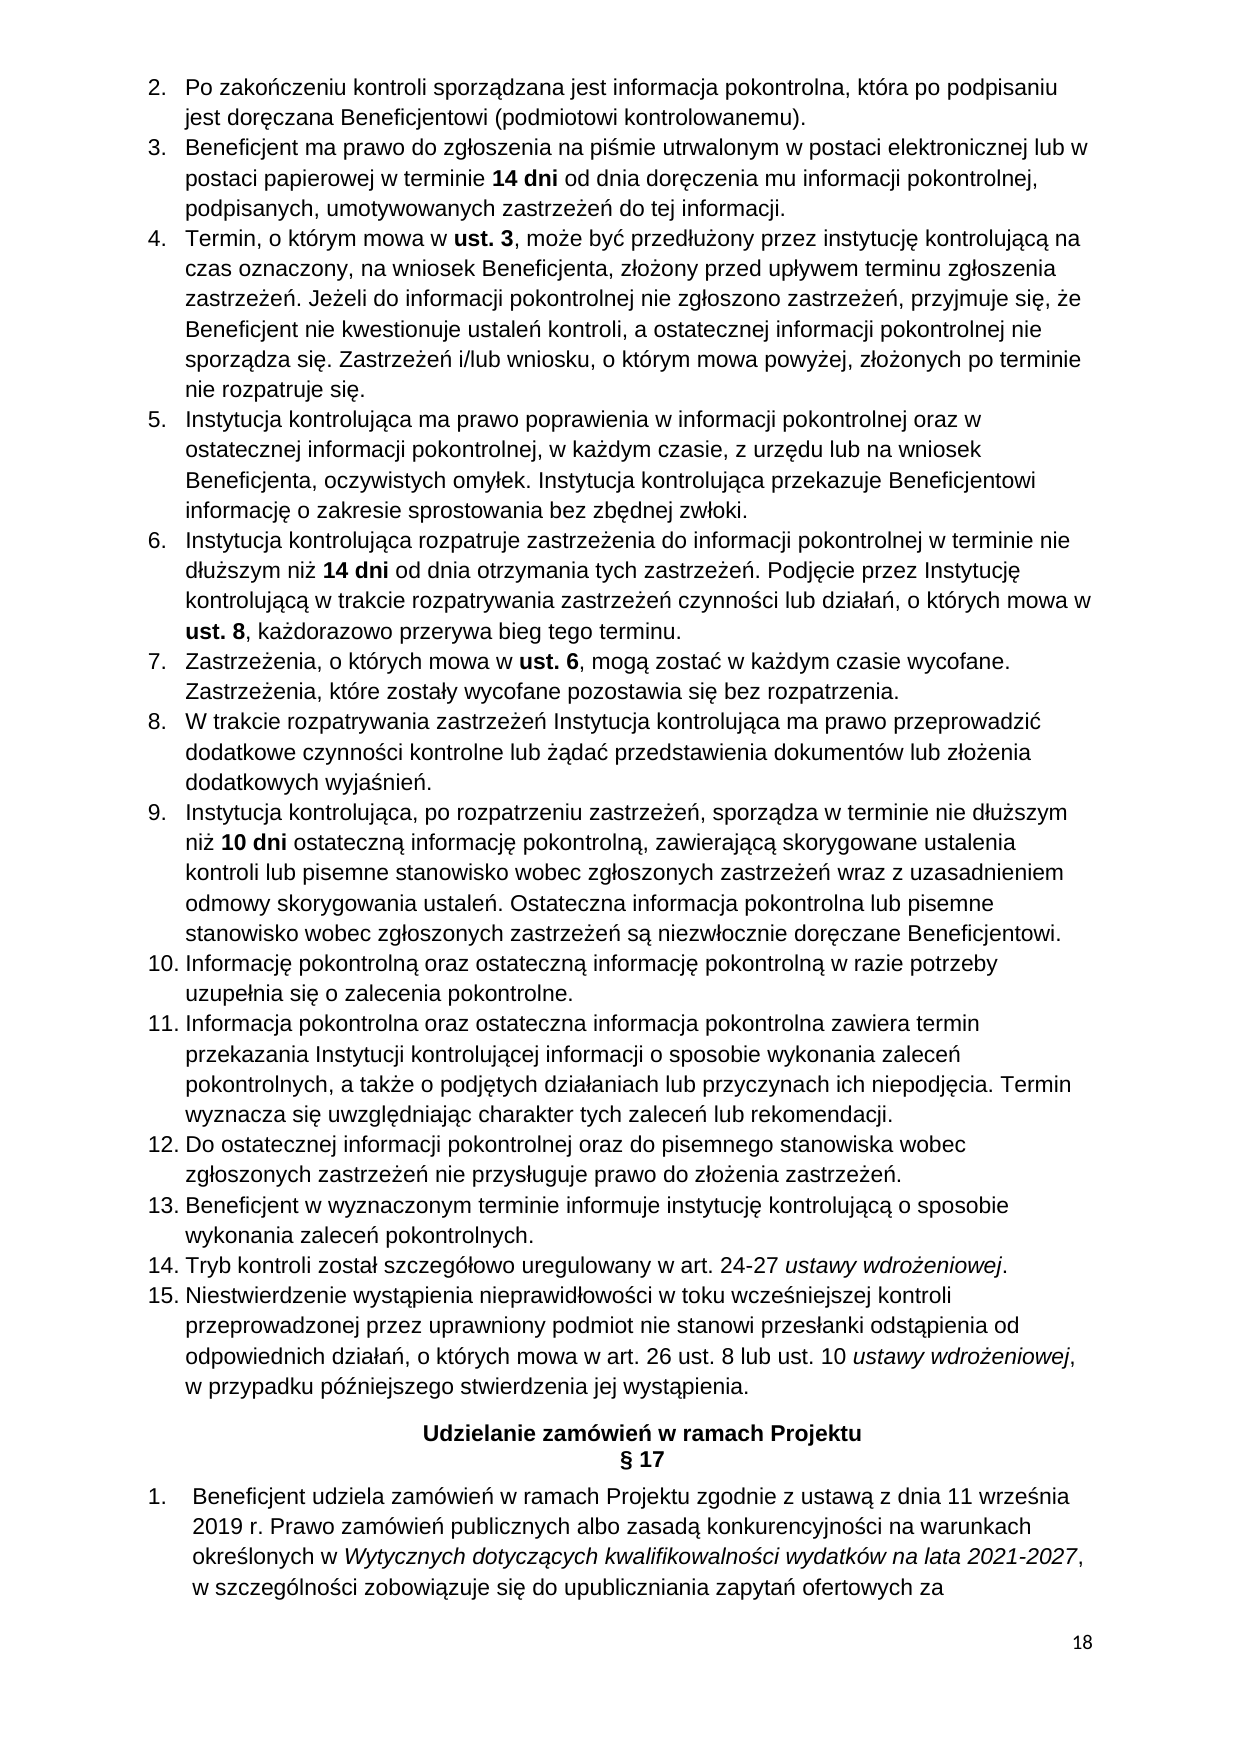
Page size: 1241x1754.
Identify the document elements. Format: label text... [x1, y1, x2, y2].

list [148, 1483, 1093, 1600]
list Po zakończeniu kontroli sporządzana jest informacja pokontrolna, która po podpisaniu jest doręczana Beneficjentowi (podmiotowi kontrolowanemu). [148, 74, 1093, 130]
list Niestwierdzenie wystąpienia nieprawidłowości w toku wcześniejszej kontroli przeprowadzonej przez uprawniony podmiot nie stanowi przesłanki odstąpienia od odpowiednich działań, o których mowa w art. 26 ust. 8 lub ust. 10 ustawy wdrożeniowej, w przypadku późniejszego stwierdzenia jej wystąpienia. [148, 1282, 1093, 1399]
list W trakcie rozpatrywania zastrzeżeń Instytucja kontrolująca ma prawo przeprowadzić dodatkowe czynności kontrolne lub żądać przedstawienia dokumentów lub złożenia dodatkowych wyjaśnień. [148, 708, 1093, 795]
list Informację pokontrolną oraz ostateczną informację pokontrolną w razie potrzeby uzupełnia się o zalecenia pokontrolne. [148, 950, 1093, 1006]
text Udzielanie zamówień w ramach Projektu [192, 1420, 1093, 1446]
list Tryb kontroli został szczegółowo uregulowany w art. 24-27 ustawy wdrożeniowej. [148, 1252, 1093, 1278]
list Instytucja kontrolująca, po rozpatrzeniu zastrzeżeń, sporządza w terminie nie dłuższym niż 10 dni ostateczną informację pokontrolną, zawierającą skorygowane ustalenia kontroli lub pisemne stanowisko wobec zgłoszonych zastrzeżeń wraz z uzasadnieniem odmowy skorygowania ustaleń. Ostateczna informacja pokontrolna lub pisemne stanowisko wobec zgłoszonych zastrzeżeń są niezwłocznie doręczane Beneficjentowi. [148, 799, 1093, 946]
list Beneficjent w wyznaczonym terminie informuje instytucję kontrolującą o sposobie wykonania zaleceń pokontrolnych. [148, 1192, 1093, 1248]
text § 17 [192, 1446, 1093, 1472]
list Termin, o którym mowa w ust. 3, może być przedłużony przez instytucję kontrolującą na czas oznaczony, na wniosek Beneficjenta, złożony przed upływem terminu zgłoszenia zastrzeżeń. Jeżeli do informacji pokontrolnej nie zgłoszono zastrzeżeń, przyjmuje się, że Beneficjent nie kwestionuje ustaleń kontroli, a ostatecznej informacji pokontrolnej nie sporządza się. Zastrzeżeń i/lub wniosku, o którym mowa powyżej, złożonych po terminie nie rozpatruje się. [148, 225, 1093, 402]
list Do ostatecznej informacji pokontrolnej oraz do pisemnego stanowiska wobec zgłoszonych zastrzeżeń nie przysługuje prawo do złożenia zastrzeżeń. [148, 1131, 1093, 1188]
list Instytucja kontrolująca rozpatruje zastrzeżenia do informacji pokontrolnej w terminie nie dłuższym niż 14 dni od dnia otrzymania tych zastrzeżeń. Podjęcie przez Instytucję kontrolującą w trakcie rozpatrywania zastrzeżeń czynności lub działań, o których mowa w ust. 8, każdorazowo przerywa bieg tego terminu. [148, 527, 1093, 644]
list Zastrzeżenia, o których mowa w ust. 6, mogą zostać w każdym czasie wycofane. Zastrzeżenia, które zostały wycofane pozostawia się bez rozpatrzenia. [148, 648, 1093, 704]
list Instytucja kontrolująca ma prawo poprawienia w informacji pokontrolnej oraz w ostatecznej informacji pokontrolnej, w każdym czasie, z urzędu lub na wniosek Beneficjenta, oczywistych omyłek. Instytucja kontrolująca przekazuje Beneficjentowi informację o zakresie sprostowania bez zbędnej zwłoki. [148, 406, 1093, 523]
list Beneficjent ma prawo do zgłoszenia na piśmie utrwalonym w postaci elektronicznej lub w postaci papierowej w terminie 14 dni od dnia doręczenia mu informacji pokontrolnej, podpisanych, umotywowanych zastrzeżeń do tej informacji. [148, 134, 1093, 221]
list Informacja pokontrolna oraz ostateczna informacja pokontrolna zawiera termin przekazania Instytucji kontrolującej informacji o sposobie wykonania zaleceń pokontrolnych, a także o podjętych działaniach lub przyczynach ich niepodjęcia. Termin wyznacza się uwzględniając charakter tych zaleceń lub rekomendacji. [148, 1010, 1093, 1127]
